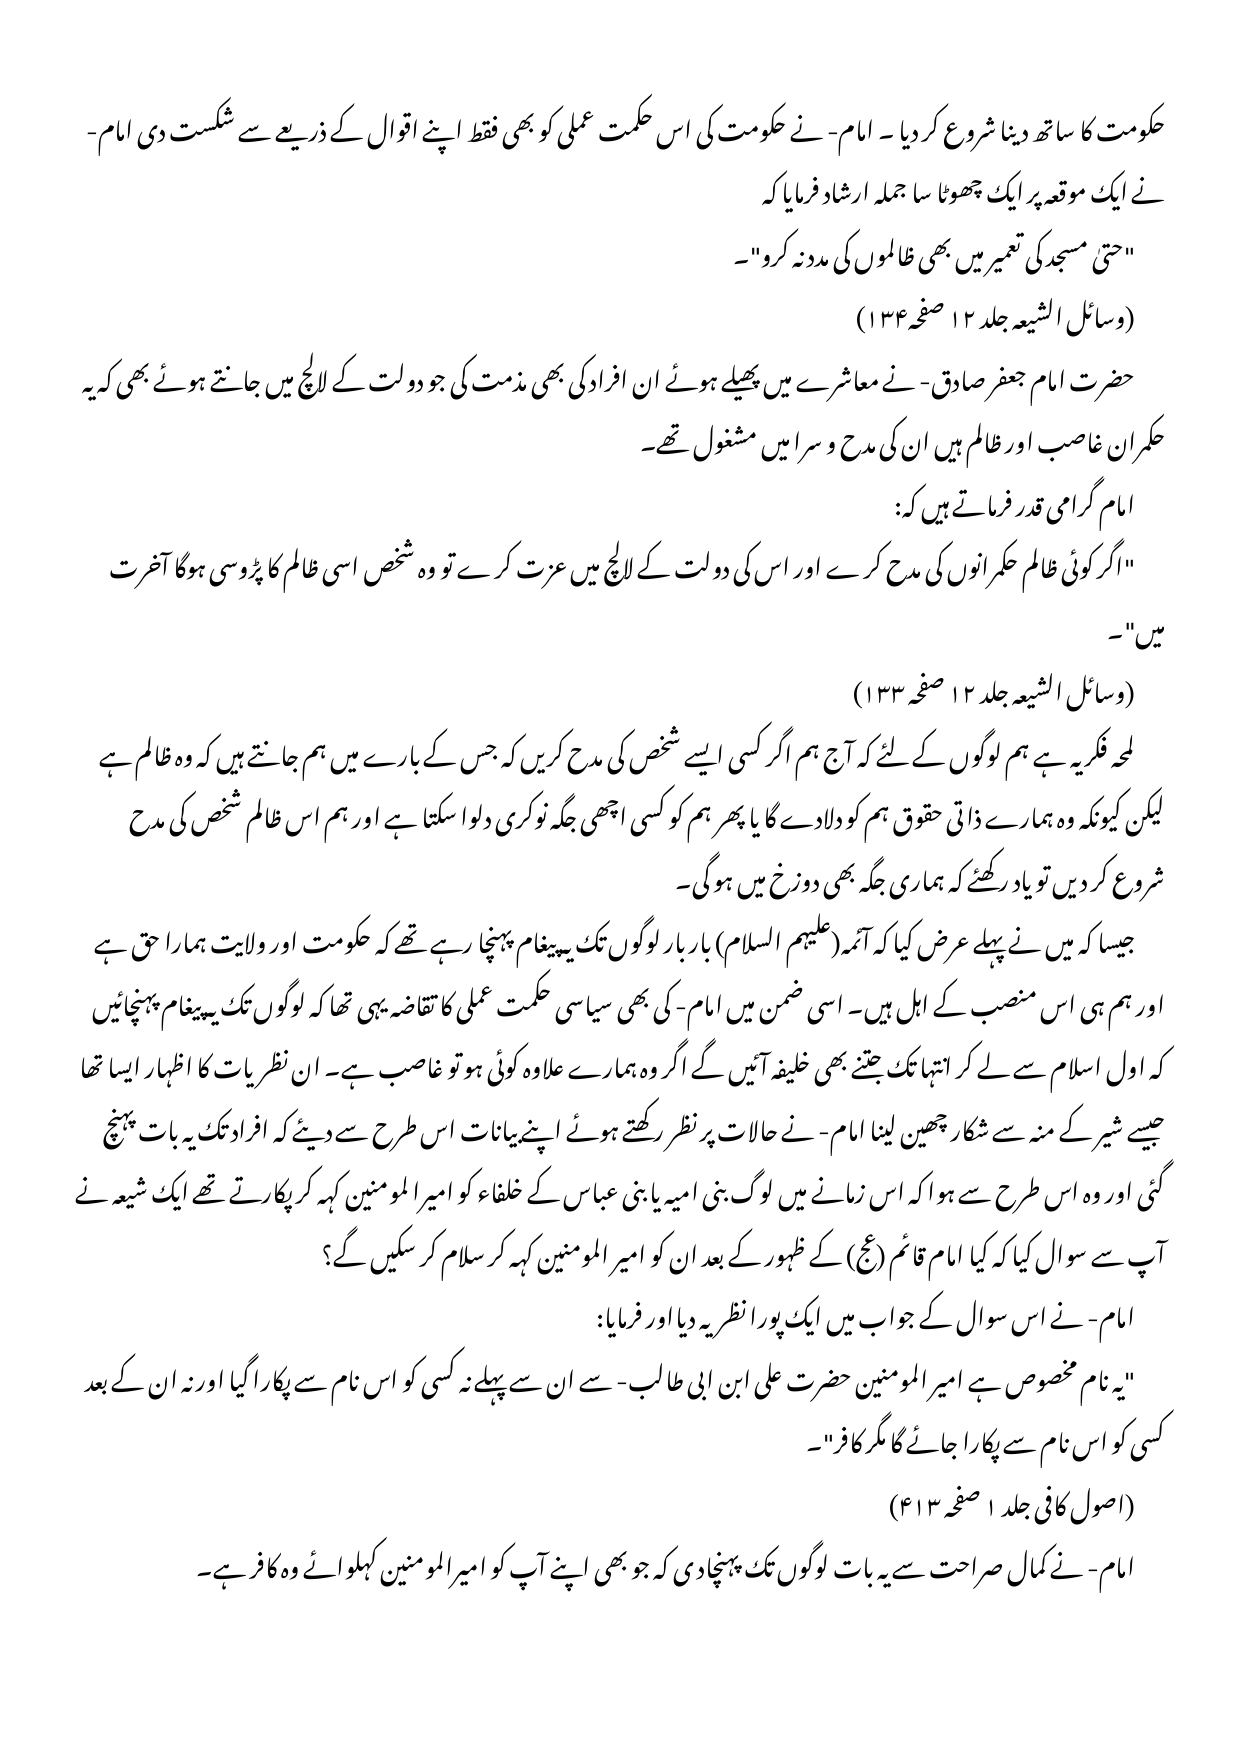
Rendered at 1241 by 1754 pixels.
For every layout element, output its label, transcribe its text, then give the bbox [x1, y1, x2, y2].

text (وسائل الشیعہ جلد ۱۲ صفحہ۱۳۴) [75, 281, 1165, 344]
text (وسائل الشیعہ جلد ۱۲ صفحہ ۱۳۳) [75, 656, 1165, 719]
text جیسا کہ میں نے پہلے عرض کیا کہ آئمہ(علیہم السلام) بار بار لوگوں تک یہ پیغام پہنچا رہے تھے کہ حکومت اور ولایت ہمارا حق ہے اور ہم ہی اس منصب کے اہل ہیں۔ اسی ضمن میں امام- کی بھی سیاسی حکمت عملی کا تقاضہ یہی تھا کہ لوگوں تک یہ پیغام پہنچائیں کہ اول اسلام سے لے کر انتہا تک جتنے بھی خلیفہ آئیں گے اگر وہ ہمارے علاوہ کوئی ہو تو غاصب ہے۔ ان نظریات کا اظہار ایسا تھا جیسے شیر کے منہ سے شکار چھین لینا امام- نے حالات پر نظر رکھتے ہوئے اپنے بیانات اس طرح سے دیئے کہ افراد تک یہ بات پہنچ گئی اور وہ اس طرح سے ہوا کہ اس زمانے میں لوگ بنی امیہ یا بنی عباس کے خلفاء کو امیرا لمومنین کہہ کر پکارتے تھے ایک شیعہ نے آپ سے سوال کیا کہ کیا امام قائم (عج) کے ظہور کے بعد ان کو امیر المومنین کہہ کر سلام کر سکیں گے؟ [75, 906, 1165, 1281]
text لمحہ فکر یہ ہے ہم لوگوں کے لئے کہ آج ہم اگر کسی ایسے شخص کی مدح کریں کہ جس کے بارے میں ہم جانتے ہیں کہ وہ ظالم ہے لیکن کیونکہ وہ ہمارے ذاتی حقوق ہم کو دلادے گا یا پھر ہم کو کسی اچھی جگہ نوکری دلوا سکتا ہے اور ہم اس ظالم شخص کی مدح شروع کر دیں تو یاد رکھئے کہ ہماری جگہ بھی دوزخ میں ہو گی۔ [75, 719, 1165, 906]
text حضرت امام جعفر صادق- نے معاشرے میں پھیلے ہوئے ان افراد کی بھی مذمت کی جو دولت کے لالچ میں جانتے ہوئے بھی کہ یہ حکمران غاصب اور ظالم ہیں ان کی مدح و سرا میں مشغول تھے۔ [75, 344, 1165, 469]
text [75, 94, 1165, 219]
text "اگر کوئی ظالم حکمرانوں کی مدح کر ے اور اس کی دولت کے لالچ میں عزت کر ے تو وہ شخص اسی ظالم کا پڑوسی ہوگا آخرت میں"۔ [75, 531, 1165, 656]
text "یہ نام مخصوص ہے امیر المومنین حضرت علی ابن ابی طالب- سے ان سے پہلے نہ کسی کو اس نام سے پکارا گیا اور نہ ان کے بعد کسی کو اس نام سے پکارا جائے گا مگر کافر"۔ [75, 1344, 1165, 1469]
text امام گرامی قدر فرماتے ہیں کہ: [75, 469, 1165, 531]
text امام- نے اس سوال کے جواب میں ایک پورا نظریہ دیااور فرمایا: [75, 1281, 1165, 1344]
text امام- نے کمال صراحت سے یہ بات لوگوں تک پہنچاد ی کہ جو بھی اپنے آپ کو امیرالمومنین کہلوائے وہ کافر ہے۔ [75, 1531, 1165, 1594]
text "حتیٰ مسجد کی تعمیر میں بھی ظالموں کی مدد نہ کرو"۔ [75, 219, 1165, 281]
text (اصول کافی جلد ۱ صفحہ ۴۱۳) [75, 1469, 1165, 1531]
